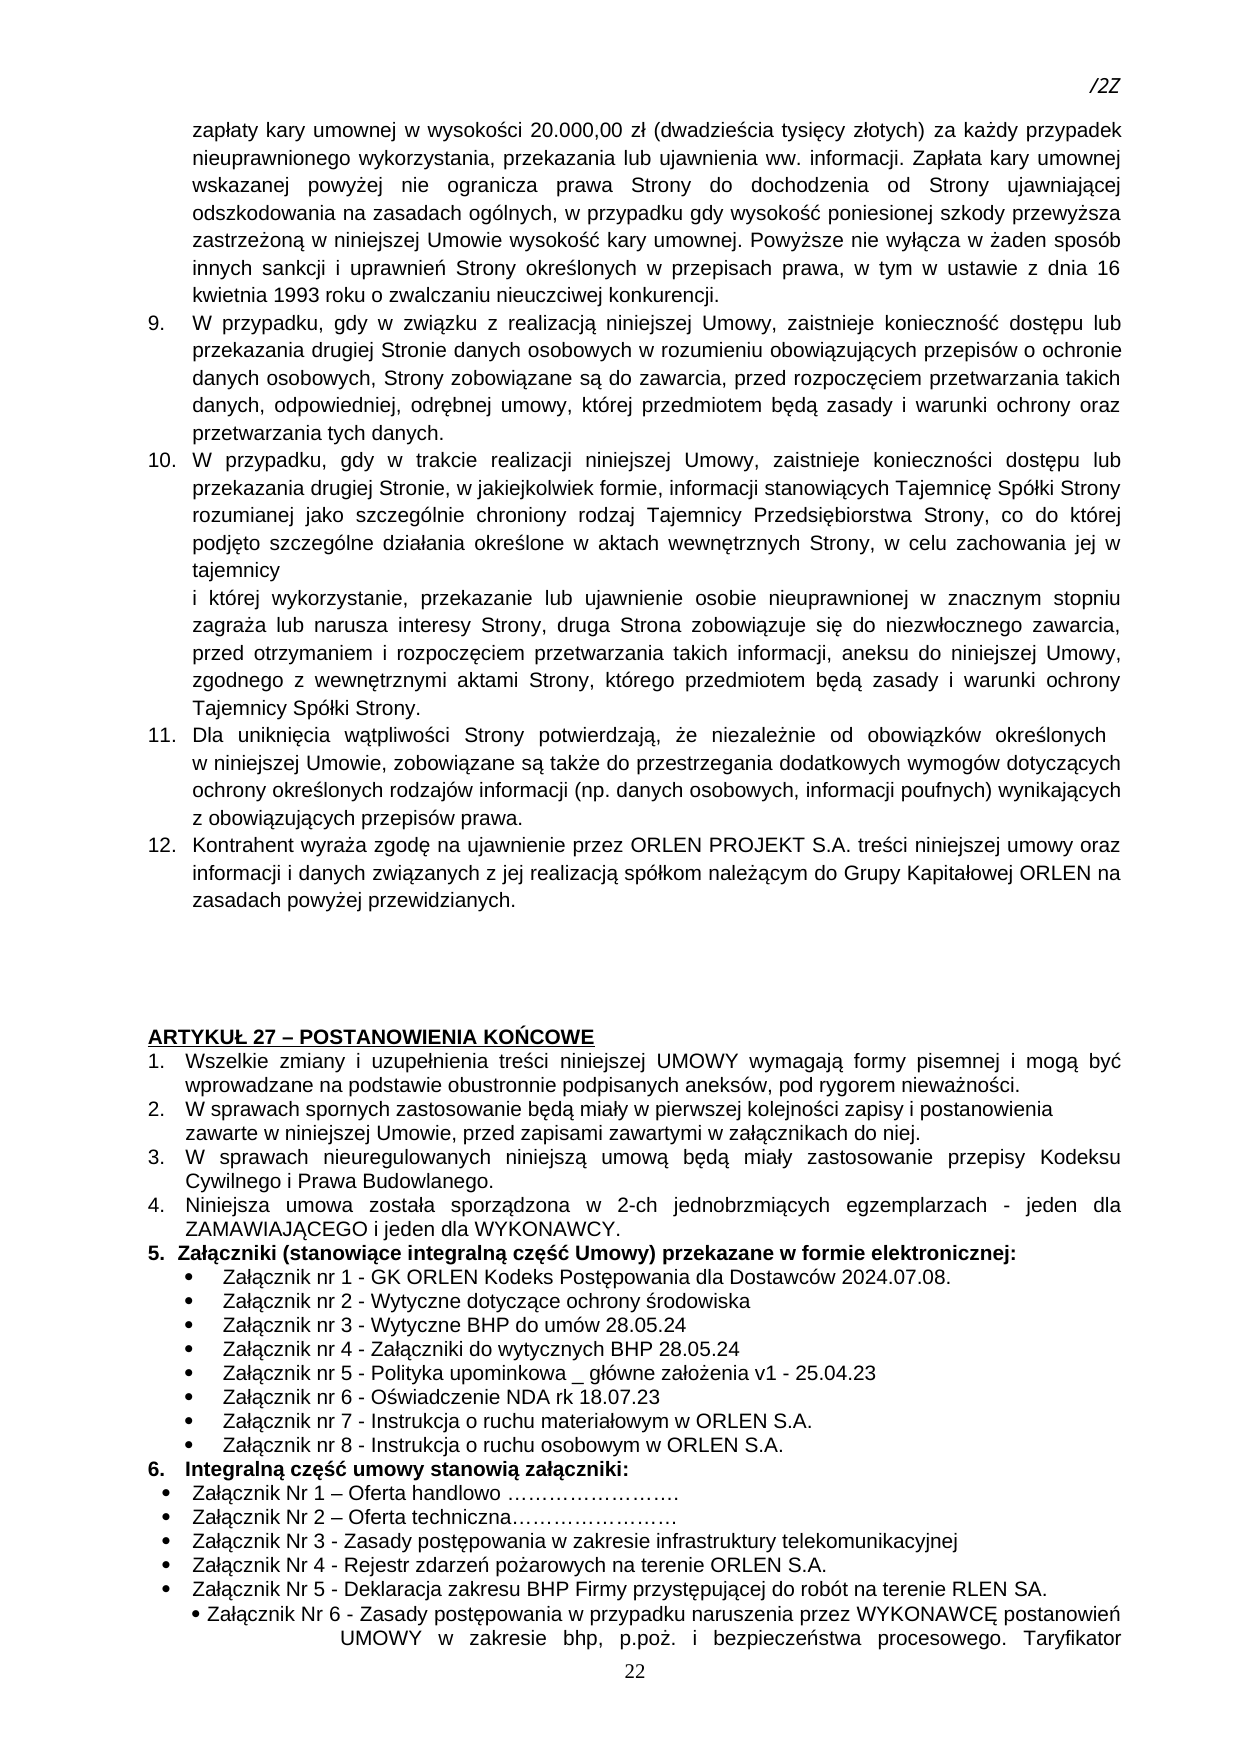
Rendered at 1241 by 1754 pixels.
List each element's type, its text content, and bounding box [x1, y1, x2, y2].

list Załącznik Nr 3 - Zasady postępowania w zakresie infrastruktury telekomunikacyjnej [162, 1529, 1122, 1553]
list Załącznik nr 1 - GK ORLEN Kodeks Postępowania dla Dostawców 2024.07.08. [185, 1264, 1122, 1289]
list W sprawach nieuregulowanych niniejszą umową będą miały zastosowanie przepisy Kodeksu Cywilnego i Prawa Budowlanego. [148, 1145, 1122, 1193]
text ARTYKUŁ 27 – POSTANOWIENIA KOŃCOWE [148, 1025, 1122, 1049]
list Załącznik nr 5 - Polityka upominkowa _ główne założenia v1 - 25.04.23 [185, 1361, 1122, 1385]
list Integralną część umowy stanowią załączniki: [148, 1457, 1122, 1481]
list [148, 118, 1122, 307]
list Załącznik Nr 1 – Oferta handlowo ……………………. [162, 1481, 1122, 1505]
list Załączniki (stanowiące integralną część Umowy) przekazane w formie elektronicznej: [148, 1241, 1122, 1264]
list Kontrahent wyraża zgodę na ujawnienie przez ORLEN PROJEKT S.A. treści niniejszej umowy oraz informacji i danych związanych z jej realizacją spółkom należącym do Grupy Kapitałowej ORLEN na zasadach powyżej przewidzianych. [148, 833, 1122, 912]
list Niniejsza umowa została sporządzona w 2-ch jednobrzmiących egzemplarzach - jeden dla ZAMAWIAJĄCEGO i jeden dla WYKONAWCY. [148, 1193, 1122, 1241]
list Załącznik Nr 2 – Oferta techniczna…………………… [162, 1505, 1122, 1529]
list Załącznik Nr 5 - Deklaracja zakresu BHP Firmy przystępującej do robót na terenie RLEN SA. [162, 1577, 1122, 1601]
list Załącznik nr 3 - Wytyczne BHP do umów 28.05.24 [185, 1313, 1122, 1337]
list W sprawach spornych zastosowanie będą miały w pierwszej kolejności zapisy i postanowienia zawarte w niniejszej Umowie, przed zapisami zawartymi w załącznikach do niej. [148, 1097, 1122, 1145]
list Załącznik nr 2 - Wytyczne dotyczące ochrony środowiska [185, 1289, 1122, 1313]
list Wszelkie zmiany i uzupełnienia treści niniejszej UMOWY wymagają formy pisemnej i mogą być wprowadzane na podstawie obustronnie podpisanych aneksów, pod rygorem nieważności. [148, 1049, 1122, 1097]
list W przypadku, gdy w związku z realizacją niniejszej Umowy, zaistnieje konieczność dostępu lub przekazania drugiej Stronie danych osobowych w rozumieniu obowiązujących przepisów o ochronie danych osobowych, Strony zobowiązane są do zawarcia, przed rozpoczęciem przetwarzania takich danych, odpowiedniej, odrębnej umowy, której przedmiotem będą zasady i warunki ochrony oraz przetwarzania tych danych. [148, 311, 1122, 444]
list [192, 1601, 1122, 1649]
list Załącznik Nr 4 - Rejestr zdarzeń pożarowych na terenie ORLEN S.A. [162, 1553, 1122, 1577]
list Załącznik nr 4 - Załączniki do wytycznych BHP 28.05.24 [185, 1337, 1122, 1361]
list Załącznik nr 7 - Instrukcja o ruchu materiałowym w ORLEN S.A. [185, 1409, 1122, 1433]
list W przypadku, gdy w trakcie realizacji niniejszej Umowy, zaistnieje konieczności dostępu lub przekazania drugiej Stronie, w jakiejkolwiek formie, informacji stanowiących Tajemnicę Spółki Strony rozumianej jako szczególnie chroniony rodzaj Tajemnicy Przedsiębiorstwa Strony, co do której podjęto szczególne działania określone w aktach wewnętrznych Strony, w celu zachowania jej w tajemnicy i której wykorzystanie, przekazanie lub ujawnienie osobie nieuprawnionej w znacznym stopniu zagraża lub narusza interesy Strony, druga Strona zobowiązuje się do niezwłocznego zawarcia, przed otrzymaniem i rozpoczęciem przetwarzania takich informacji, aneksu do niniejszej Umowy, zgodnego z wewnętrznymi aktami Strony, którego przedmiotem będą zasady i warunki ochrony Tajemnicy Spółki Strony. [148, 448, 1122, 719]
list Dla uniknięcia wątpliwości Strony potwierdzają, że niezależnie od obowiązków określonych w niniejszej Umowie, zobowiązane są także do przestrzegania dodatkowych wymogów dotyczących ochrony określonych rodzajów informacji (np. danych osobowych, informacji poufnych) wynikających z obowiązujących przepisów prawa. [148, 723, 1122, 829]
list Załącznik nr 6 - Oświadczenie NDA rk 18.07.23 [185, 1385, 1122, 1409]
list Załącznik nr 8 - Instrukcja o ruchu osobowym w ORLEN S.A. [185, 1433, 1122, 1457]
